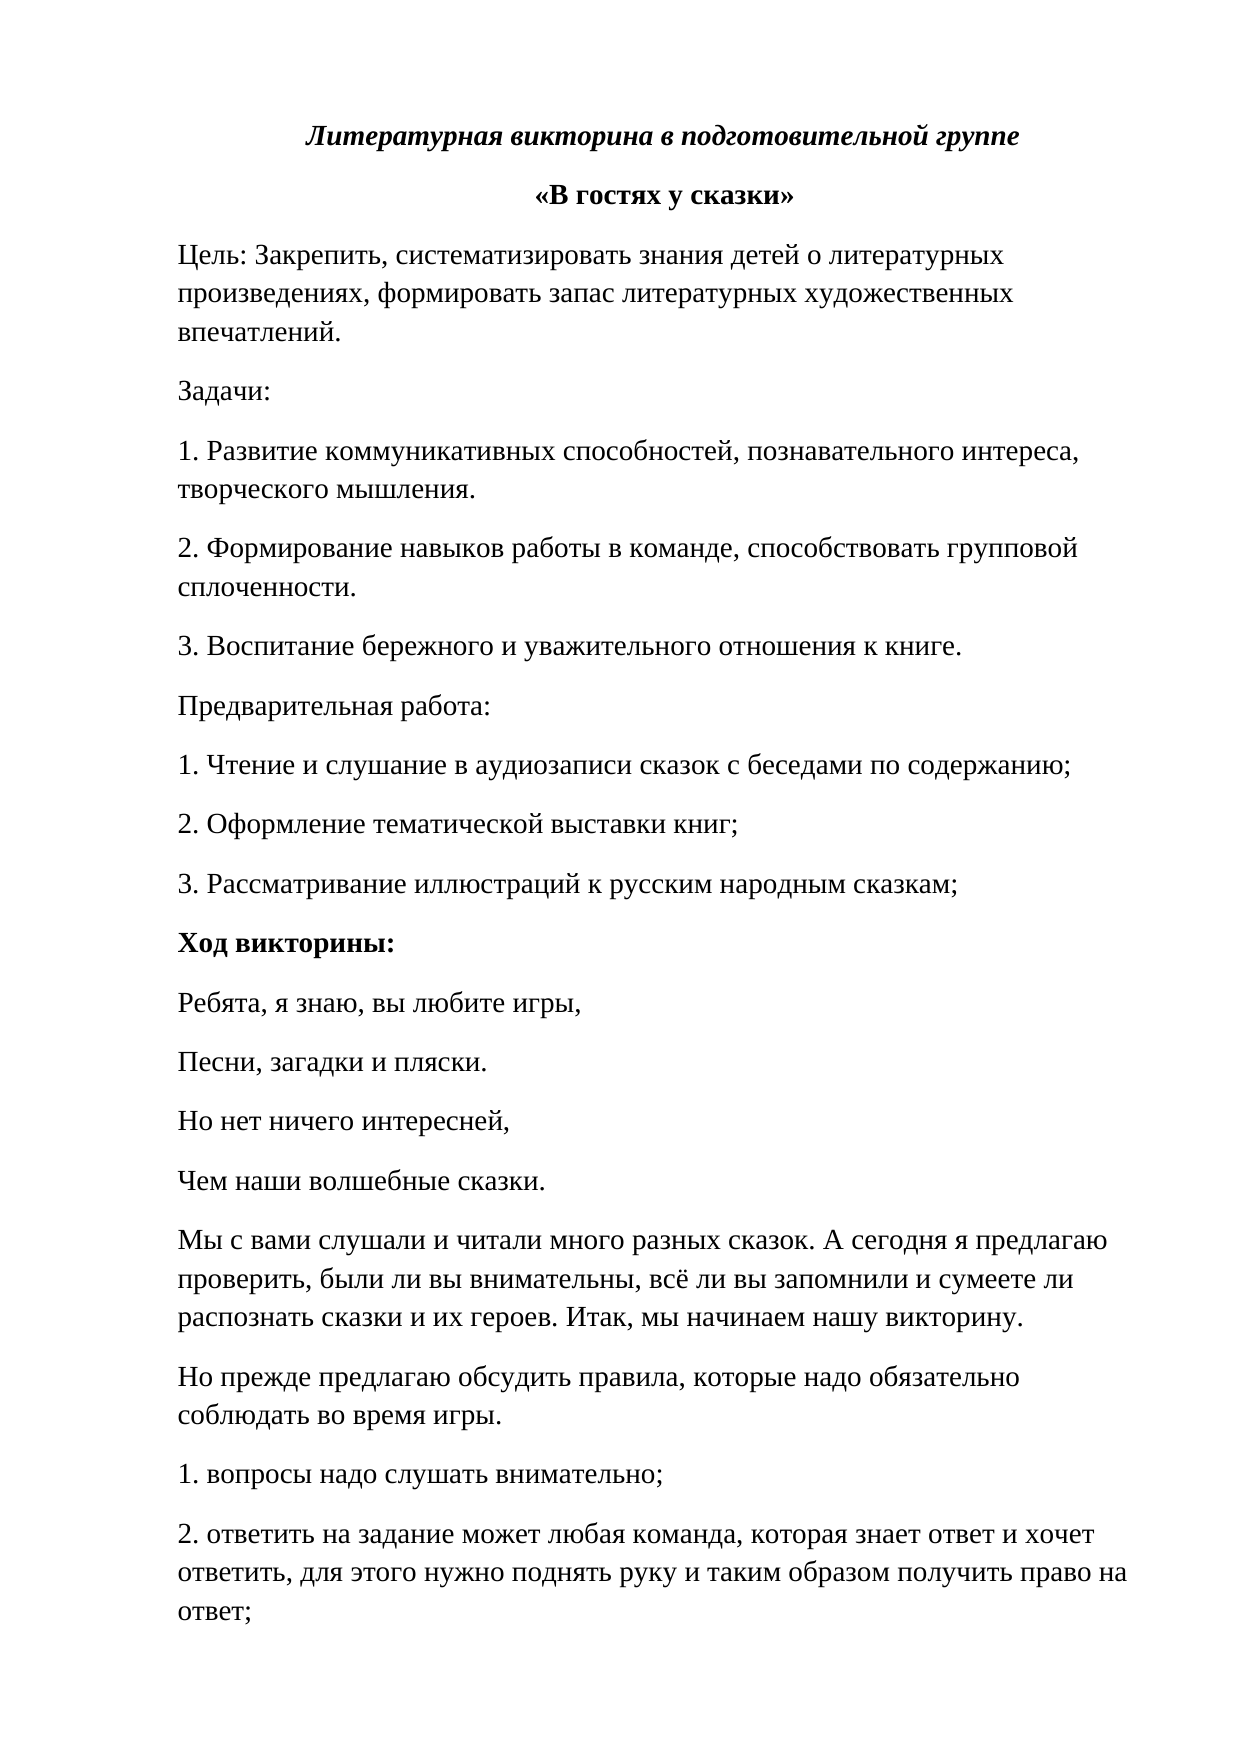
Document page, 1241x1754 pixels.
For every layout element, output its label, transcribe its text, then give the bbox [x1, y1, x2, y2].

text Чем наши волшебные сказки. [177, 1163, 1152, 1196]
text 2. Оформление тематической выставки книг; [177, 807, 1152, 840]
text 3. Воспитание бережного и уважительного отношения к книге. [177, 628, 1152, 662]
text 3. Рассматривание иллюстраций к русским народным сказкам; [177, 866, 1152, 899]
text Литературная викторина в подготовительной группе [177, 118, 1152, 152]
text Песни, загадки и пляски. [177, 1044, 1152, 1078]
text «В гостях у сказки» [177, 177, 1152, 211]
text Мы с вами слушали и читали много разных сказок. А сегодня я предлагаю проверить, были ли вы внимательны, всё ли вы запомнили и сумеете ли распознать сказки и их героев. Итак, мы начинаем нашу викторину. [177, 1222, 1152, 1333]
text Предварительная работа: [177, 688, 1152, 721]
text Цель: Закрепить, систематизировать знания детей о литературных произведениях, формировать запас литературных художественных впечатлений. [177, 237, 1152, 347]
text Но прежде предлагаю обсудить правила, которые надо обязательно соблюдать во время игры. [177, 1359, 1152, 1431]
text Задачи: [177, 373, 1152, 407]
text 1. вопросы надо слушать внимательно; [177, 1457, 1152, 1490]
text 1. Чтение и слушание в аудиозаписи сказок с беседами по содержанию; [177, 747, 1152, 781]
text Но нет ничего интересней, [177, 1103, 1152, 1137]
text 1. Развитие коммуникативных способностей, познавательного интереса, творческого мышления. [177, 433, 1152, 505]
text Ребята, я знаю, вы любите игры, [177, 985, 1152, 1018]
text Ход викторины: [177, 925, 1152, 959]
text 2. Формирование навыков работы в команде, способствовать групповой сплоченности. [177, 531, 1152, 603]
text 2. ответить на задание может любая команда, которая знает ответ и хочет ответить, для этого нужно поднять руку и таким образом получить право на ответ; [177, 1516, 1152, 1627]
